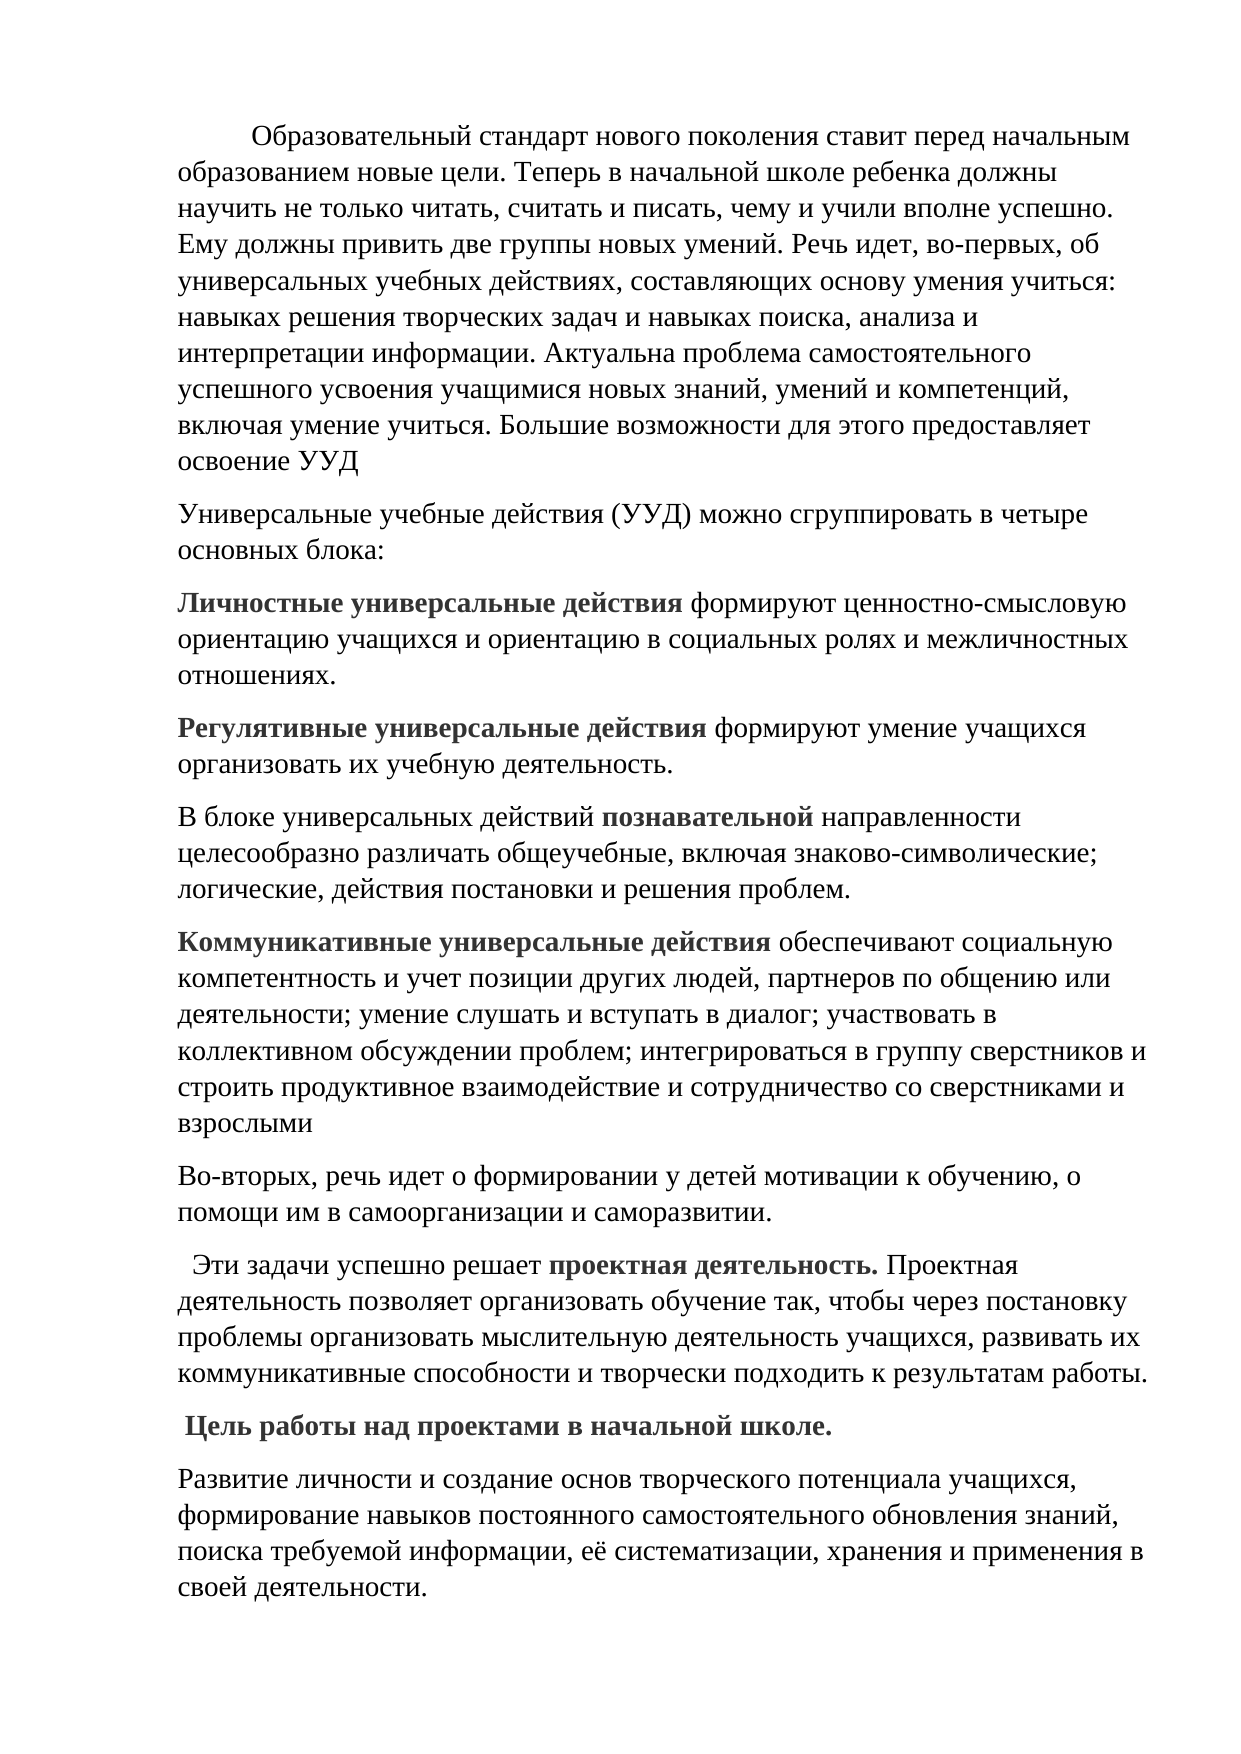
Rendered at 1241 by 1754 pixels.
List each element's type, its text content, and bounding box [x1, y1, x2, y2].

text Цель работы над проектами в начальной школе. [177, 1408, 1152, 1442]
text Образовательный стандарт нового поколения ставит перед начальным образованием новые цели. Теперь в начальной школе ребенка должны научить не только читать, считать и писать, чему и учили вполне успешно. Ему должны привить две группы новых умений. Речь идет, во-первых, об универсальных учебных действиях, составляющих основу умения учиться: навыках решения творческих задач и навыках поиска, анализа и интерпретации информации. Актуальна проблема самостоятельного успешного усвоения учащимися новых знаний, умений и компетенций, включая умение учиться. Большие возможности для этого предоставляет освоение УУД [177, 118, 1152, 477]
text Личностные универсальные действия формируют ценностно-смысловую ориентацию учащихся и ориентацию в социальных ролях и межличностных отношениях. [177, 585, 1152, 691]
text Коммуникативные универсальные действия обеспечивают социальную компетентность и учет позиции других людей, партнеров по общению или деятельности; умение слушать и вступать в диалог; участвовать в коллективном обсуждении проблем; интегрироваться в группу сверстников и строить продуктивное взаимодействие и сотрудничество со сверстниками и взрослыми [177, 924, 1152, 1139]
text В блоке универсальных действий познавательной направленности целесообразно различать общеучебные, включая знаково-символические; логические, действия постановки и решения проблем. [177, 799, 1152, 905]
text Развитие личности и создание основ творческого потенциала учащихся, формирование навыков постоянного самостоятельного обновления знаний, поиска требуемой информации, её систематизации, хранения и применения в своей деятельности. [177, 1461, 1152, 1603]
text Универсальные учебные действия (УУД) можно сгруппировать в четыре основных блока: [177, 496, 1152, 566]
text Во-вторых, речь идет о формировании у детей мотивации к обучению, о помощи им в самоорганизации и саморазвитии. [177, 1158, 1152, 1228]
text Эти задачи успешно решает проектная деятельность. Проектная деятельность позволяет организовать обучение так, чтобы через постановку проблемы организовать мыслительную деятельность учащихся, развивать их коммуникативные способности и творчески подходить к результатам работы. [177, 1247, 1152, 1389]
text Регулятивные универсальные действия формируют умение учащихся организовать их учебную деятельность. [177, 710, 1152, 780]
